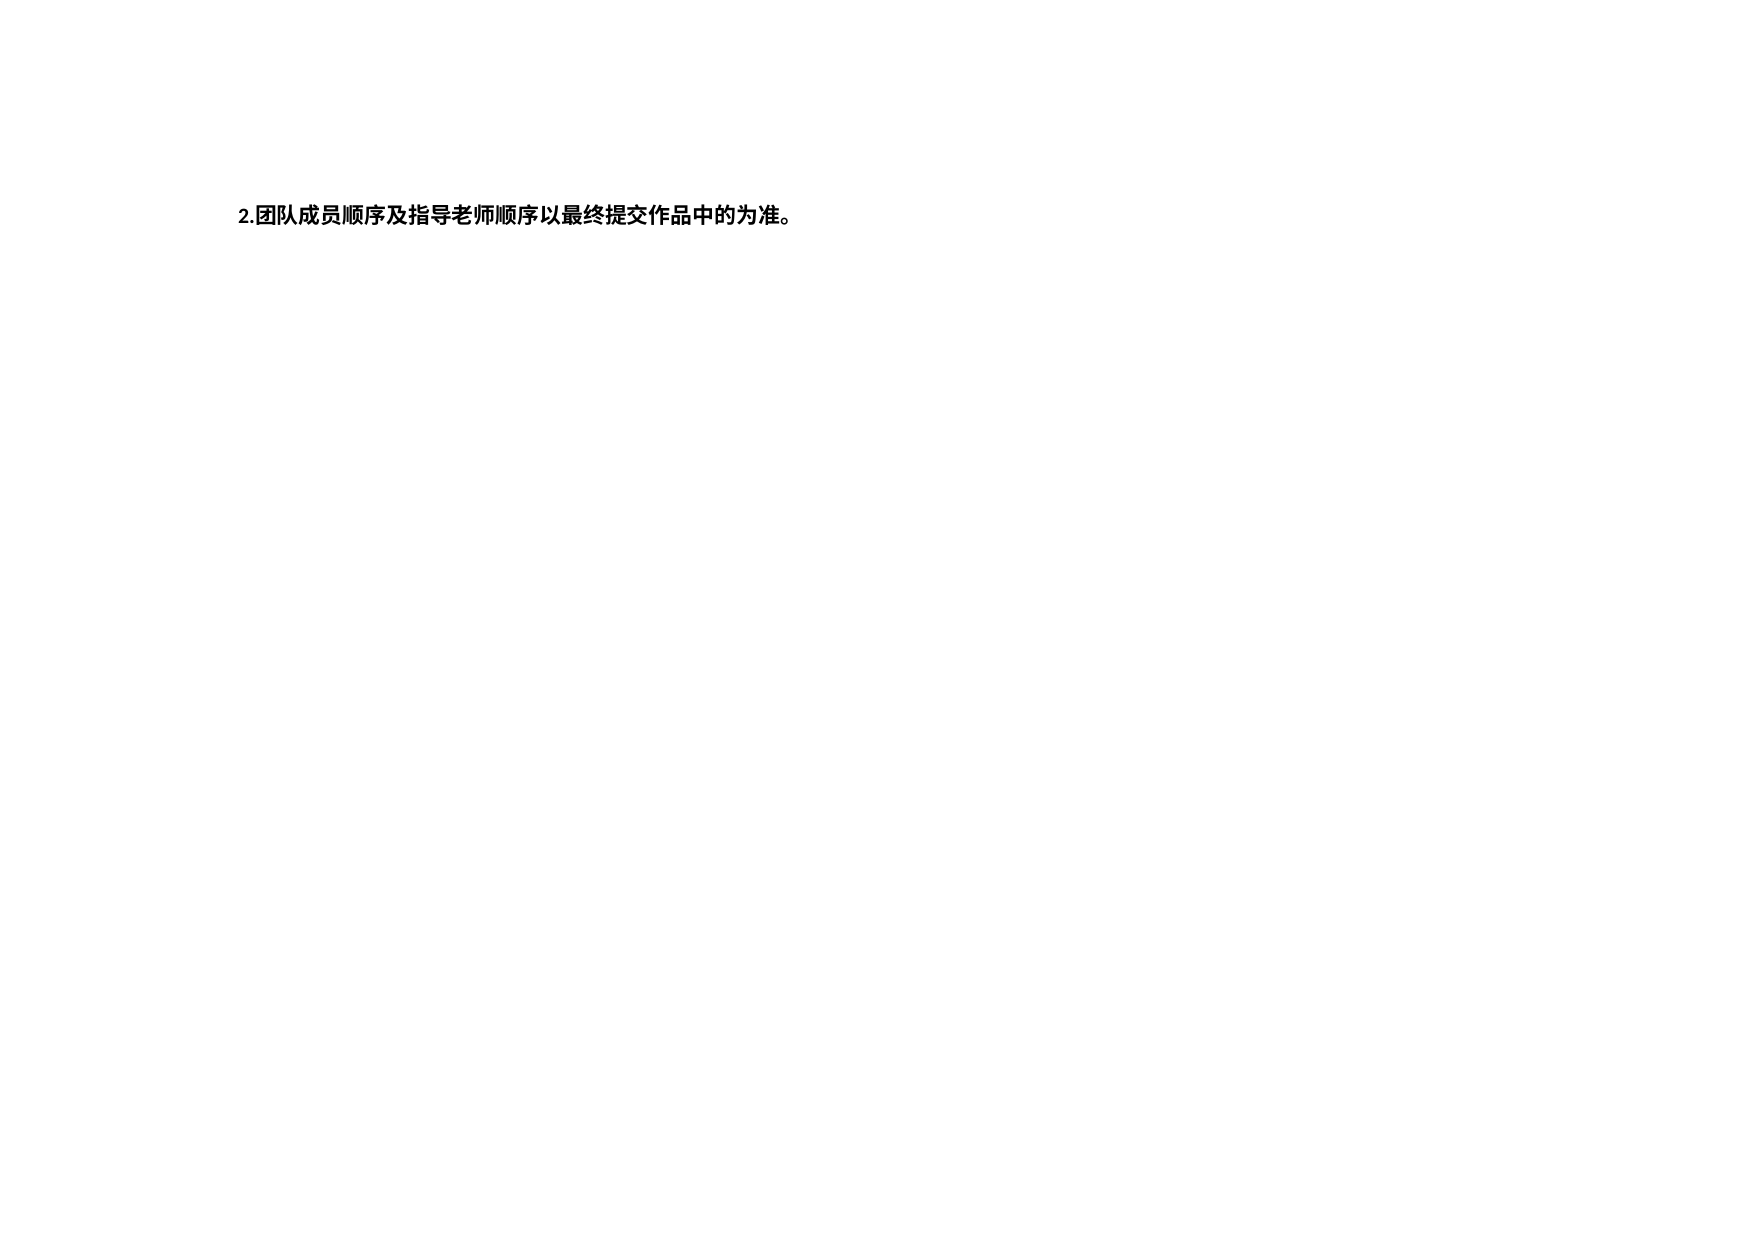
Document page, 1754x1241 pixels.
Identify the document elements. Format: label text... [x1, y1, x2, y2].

text 2.团队成员顺序及指导老师顺序以最终提交作品中的为准。 [150, 198, 1604, 230]
